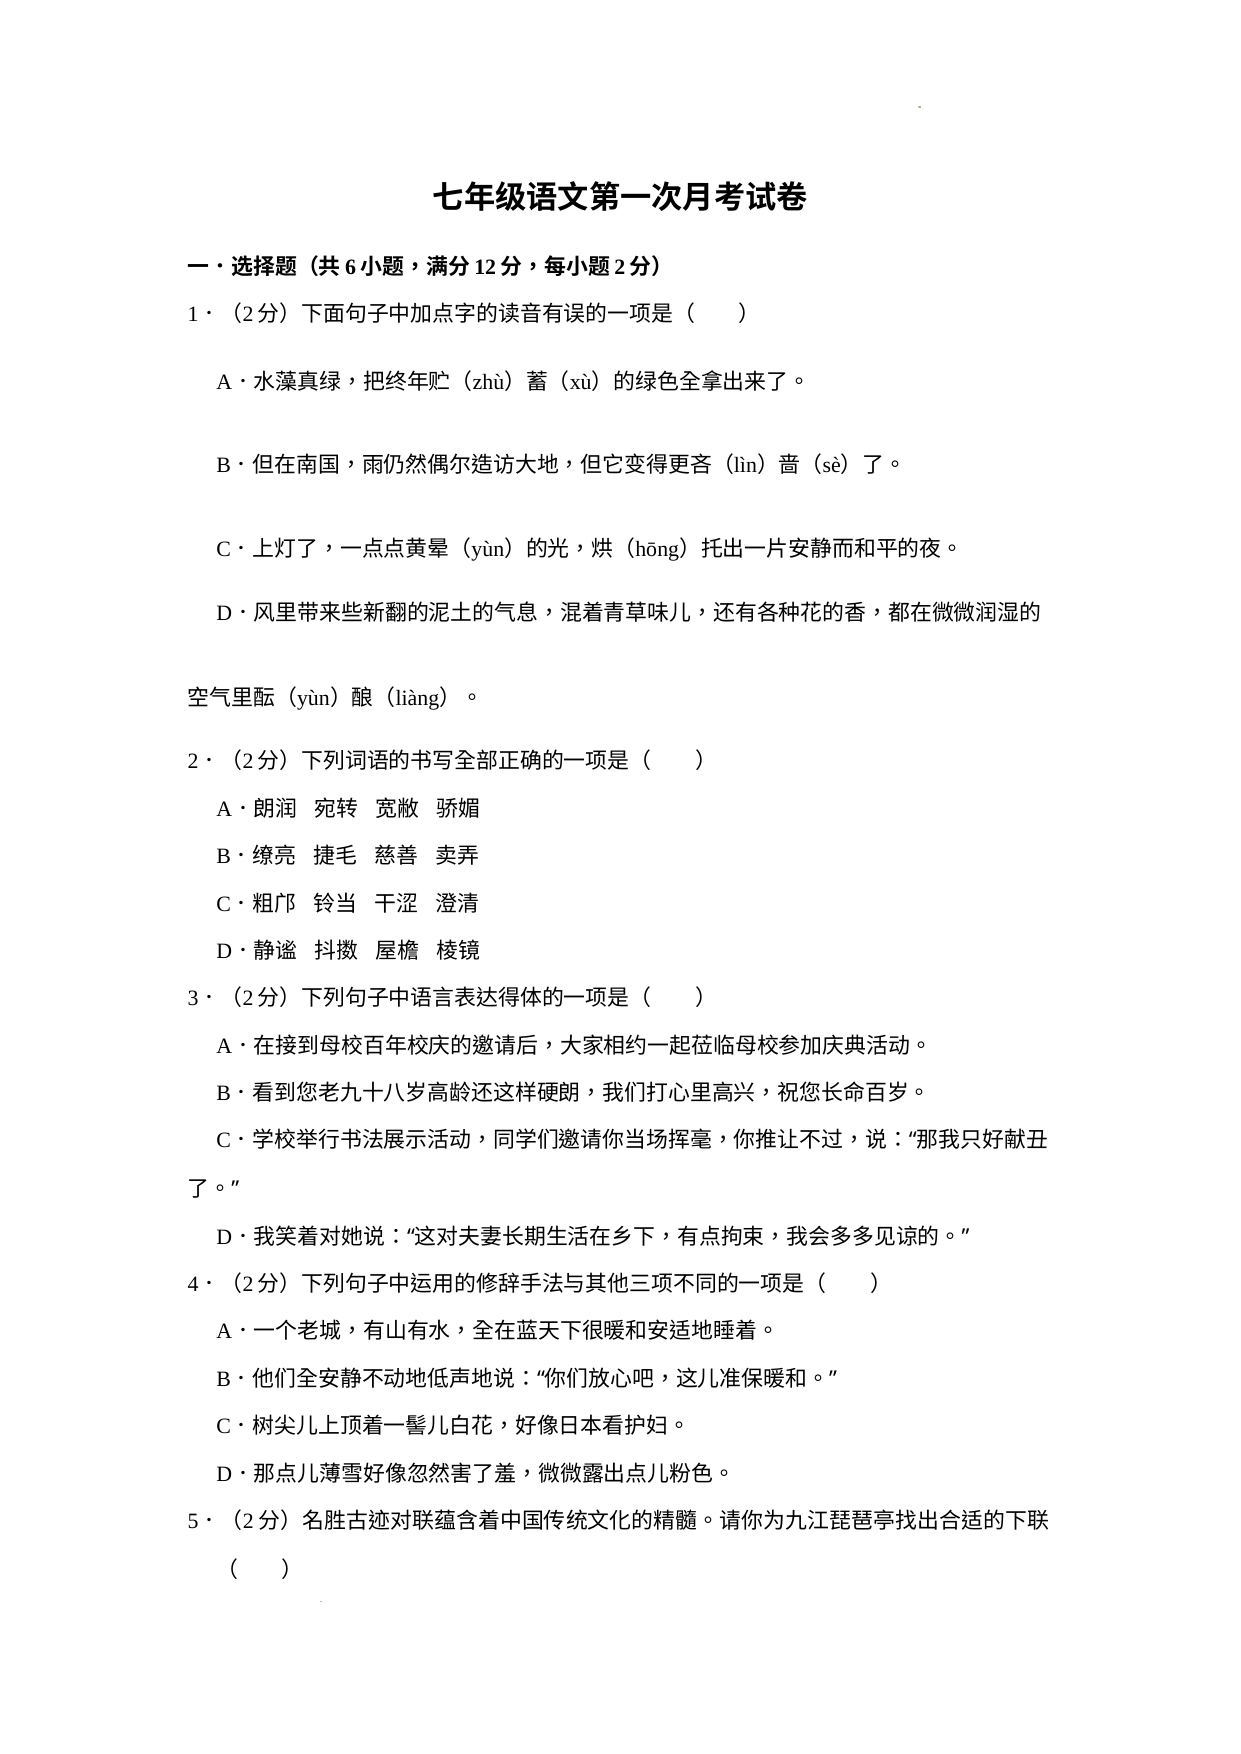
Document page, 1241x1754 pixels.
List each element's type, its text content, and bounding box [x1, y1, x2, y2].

text A．一个老城，有山有水，全在蓝天下很暖和安适地睡着。 [187, 1314, 1053, 1347]
text B．他们全安静不动地低声地说：“你们放心吧，这儿准保暖和。” [187, 1361, 1053, 1394]
text B．看到您老九十八岁高龄还这样硬朗，我们打心里高兴，祝您长命百岁。 [187, 1076, 1053, 1108]
text 5．（2分）名胜古迹对联蕴含着中国传统文化的精髓。请你为九江琵琶亭找出合适的下联（ ） [187, 1504, 1053, 1585]
text 一．选择题（共6小题，满分12分，每小题2分） [187, 249, 1053, 282]
text 3．（2分）下列句子中语言表达得体的一项是（ ） [187, 981, 1053, 1013]
text C．粗邝 铃当 干涩 澄清 [187, 886, 1053, 919]
text D．静谧 抖擞 屋檐 棱镜 [187, 933, 1053, 966]
text C．学校举行书法展示活动，同学们邀请你当场挥毫，你推让不过，说：“那我只好献丑了。” [187, 1123, 1053, 1204]
text B．但在南国，雨仍然偶尔造访大地，但它变得更吝（lìn）啬（sè）了。 [187, 428, 1053, 493]
text D．那点儿薄雪好像忽然害了羞，微微露出点儿粉色。 [187, 1456, 1053, 1489]
text A．在接到母校百年校庆的邀请后，大家相约一起莅临母校参加庆典活动。 [187, 1028, 1053, 1061]
text D．我笑着对她说：“这对夫妻长期生活在乡下，有点拘束，我会多多见谅的。” [187, 1219, 1053, 1252]
text B．缭亮 捷毛 慈善 卖弄 [187, 839, 1053, 871]
text A．朗润 宛转 宽敝 骄媚 [187, 791, 1053, 824]
text 1．（2分）下面句子中加点字的读音有误的一项是（ ） [187, 297, 1053, 329]
text 4．（2分）下列句子中运用的修辞手法与其他三项不同的一项是（ ） [187, 1267, 1053, 1299]
text C．树尖儿上顶着一髻儿白花，好像日本看护妇。 [187, 1409, 1053, 1441]
text 2．（2分）下列词语的书写全部正确的一项是（ ） [187, 744, 1053, 776]
text 七年级语文第一次月考试卷 [187, 162, 1053, 227]
text A．水藻真绿，把终年贮（zhù）蓄（xù）的绿色全拿出来了。 [187, 344, 1053, 409]
text C．上灯了，一点点黄晕（yùn）的光，烘（hōng）托出一片安静而和平的夜。 [187, 512, 1053, 577]
text D．风里带来些新翻的泥土的气息，混着青草味儿，还有各种花的香，都在微微润湿的空气里酝（yùn）酿（liàng）。 [187, 595, 1053, 725]
